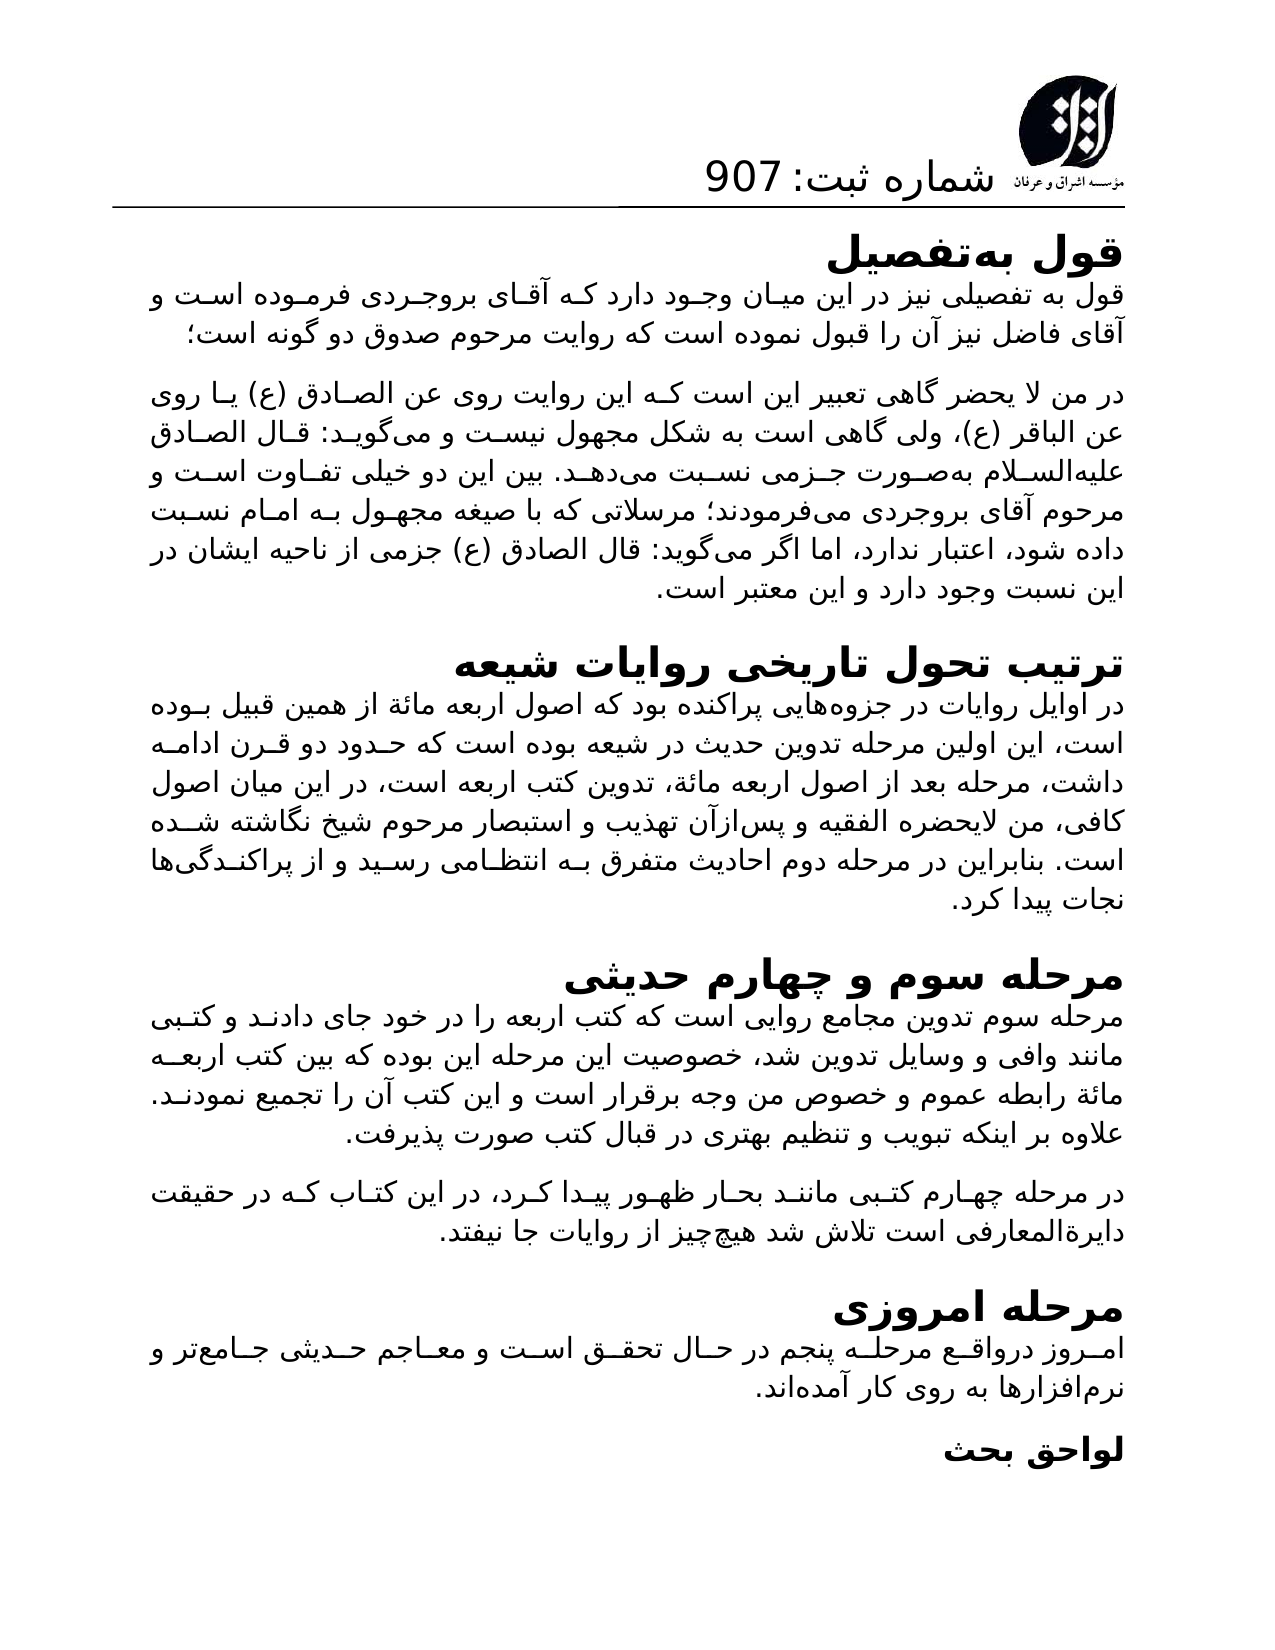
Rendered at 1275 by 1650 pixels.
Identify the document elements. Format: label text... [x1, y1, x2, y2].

subtitle مرحله سوم و چهارم حدیثی [150, 951, 1125, 999]
subtitle لواحق بحث [150, 1430, 1125, 1469]
text مرحله سوم تدوین مجامع روایی است که کتب اربعه را در خود جای دادند و کتبی مانند وافی و وسایل تدوین شد، خصوصیت این مرحله این بوده که بین کتب اربعه مائة رابطه عموم و خصوص من وجه برقرار است و این کتب آن را تجمیع نمودند. علاوه بر اینکه تبویب و تنظیم بهتری در قبال کتب صورت پذیرفت. [150, 999, 1125, 1150]
subtitle ترتیب تحول تاریخی روایات شیعه [150, 639, 1125, 688]
subtitle مرحله امروزی [150, 1283, 1125, 1331]
text امروز درواقع مرحله پنجم در حال تحقق است و معاجم حدیثی جامع‌تر و نرم‌افزارها به روی کار آمده‌اند. [150, 1331, 1125, 1404]
subtitle قول به‌تفصیل [150, 226, 1125, 277]
text قول به تفصیلی نیز در این میان وجود دارد که آقای بروجردی فرموده است و آقای فاضل نیز آن را قبول نموده است که روایت مرحوم صدوق دو گونه است؛ [150, 277, 1125, 350]
text در مرحله چهارم کتبی مانند بحار ظهور پیدا کرد، در این کتاب که در حقیقت دایرة‌المعارفی است تلاش شد هیچ‌چیز از روایات جا نیفتد. [150, 1176, 1125, 1249]
text در اوایل روایات در جزوه‌هایی پراکنده بود که اصول اربعه مائة از همین قبیل بوده است، این اولین مرحله تدوین حدیث در شیعه بوده است که حدود دو قرن ادامه داشت، مرحله بعد از اصول اربعه مائة، تدوین کتب اربعه است، در این میان اصول کافی، من لایحضره الفقیه و پس‌ازآن تهذیب و استبصار مرحوم شیخ نگاشته شده است. بنابراین در مرحله دوم احادیث متفرق به انتظامی رسید و از پراکندگی‌ها نجات پیدا کرد. [150, 688, 1125, 916]
text در من لا یحضر گاهی تعبیر این است که این روایت روی عن الصادق (ع) یا روی عن الباقر (ع)، ولی گاهی است به شکل مجهول نیست و می‌گوید: قال الصادق علیه‌السلام به‌صورت جزمی نسبت می‌دهد. بین این دو خیلی تفاوت است و مرحوم آقای بروجردی می‌فرمودند؛ مرسلاتی که با صیغه مجهول به امام نسبت داده شود، اعتبار ندارد، اما اگر می‌گوید: قال الصادق (ع) جزمی از ناحیه ایشان در این نسبت وجود دارد و این معتبر است. [150, 376, 1125, 605]
picture [1010, 75, 1125, 192]
